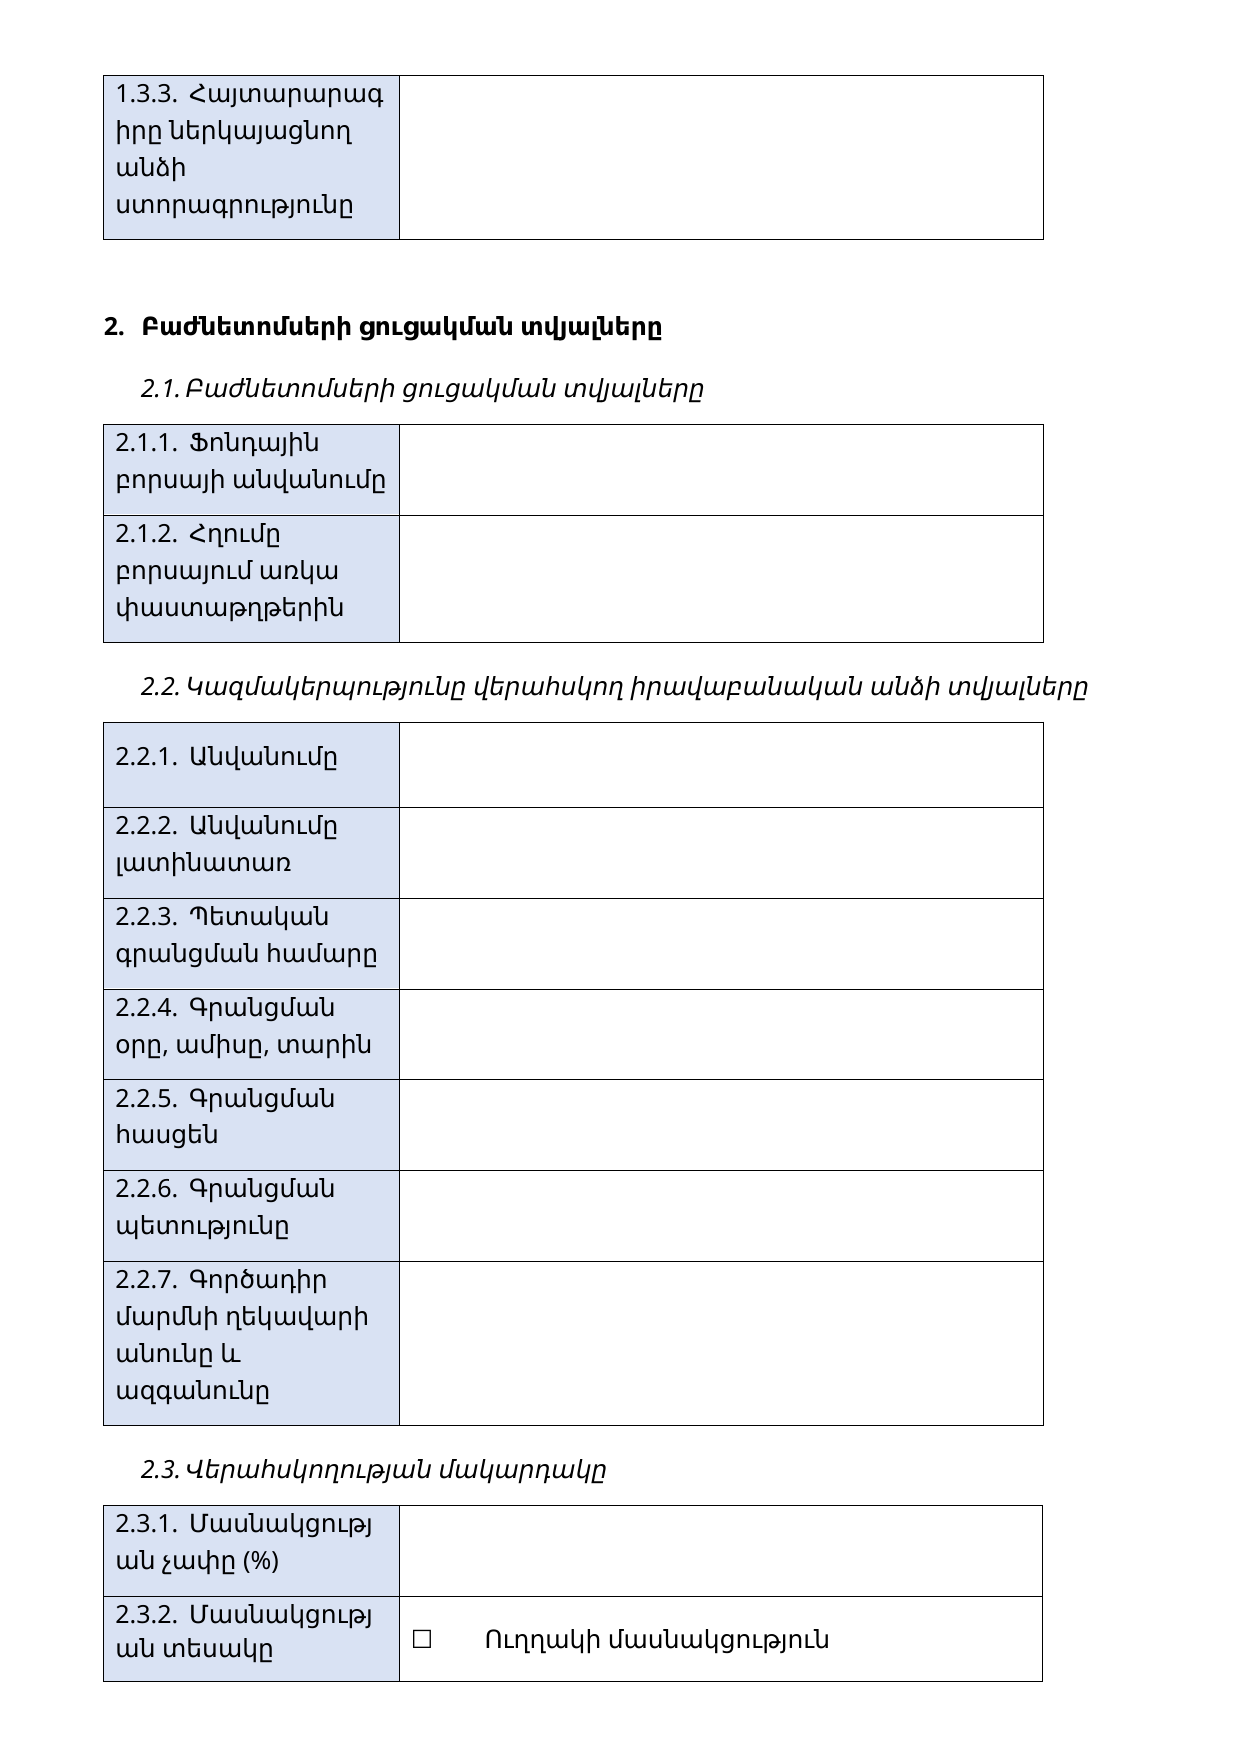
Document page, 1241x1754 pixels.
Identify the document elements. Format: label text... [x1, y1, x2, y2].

table_cell Գրանցման հասցեն [104, 1080, 399, 1170]
table_header [400, 1506, 1042, 1596]
table_cell [400, 76, 1043, 239]
table_cell Գրանցման օրը, ամիսը, տարին [104, 990, 399, 1079]
list Կազմակերպությունը վերահսկող իրավաբանական անձի տվյալները [141, 668, 1167, 702]
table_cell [104, 1597, 399, 1681]
list Բաժնետոմսերի ցուցակման տվյալները [141, 370, 1167, 404]
table_cell Հայտարարագիրը ներկայացնող անձի ստորագրությունը [104, 76, 399, 239]
table_cell [400, 1080, 1043, 1170]
table_header [400, 425, 1043, 514]
table_header Մասնակցության չափը (%) [104, 1506, 399, 1596]
table_cell Գործադիր մարմնի ղեկավարի անունը և ազգանունը [104, 1262, 399, 1425]
table_cell Անվանումը լատինատառ [104, 808, 399, 898]
table_cell Պետական գրանցման համարը [104, 899, 399, 988]
table_cell [400, 1171, 1043, 1261]
table_cell [400, 808, 1043, 898]
table_header Անվանումը [104, 723, 399, 807]
table_cell Հղումը բորսայում առկա փաստաթղթերին [104, 516, 399, 642]
table_cell Գրանցման պետությունը [104, 1171, 399, 1261]
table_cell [400, 1597, 1042, 1681]
list Վերահսկողության մակարդակը [141, 1451, 1167, 1485]
list Բաժնետոմսերի ցուցակման տվյալները [103, 308, 1167, 343]
table_cell [400, 516, 1043, 642]
table_header Ֆոնդային բորսայի անվանումը [104, 425, 399, 514]
table_cell [400, 1262, 1043, 1425]
table_cell [400, 990, 1043, 1079]
table_cell [400, 899, 1043, 988]
table_header [400, 723, 1043, 807]
